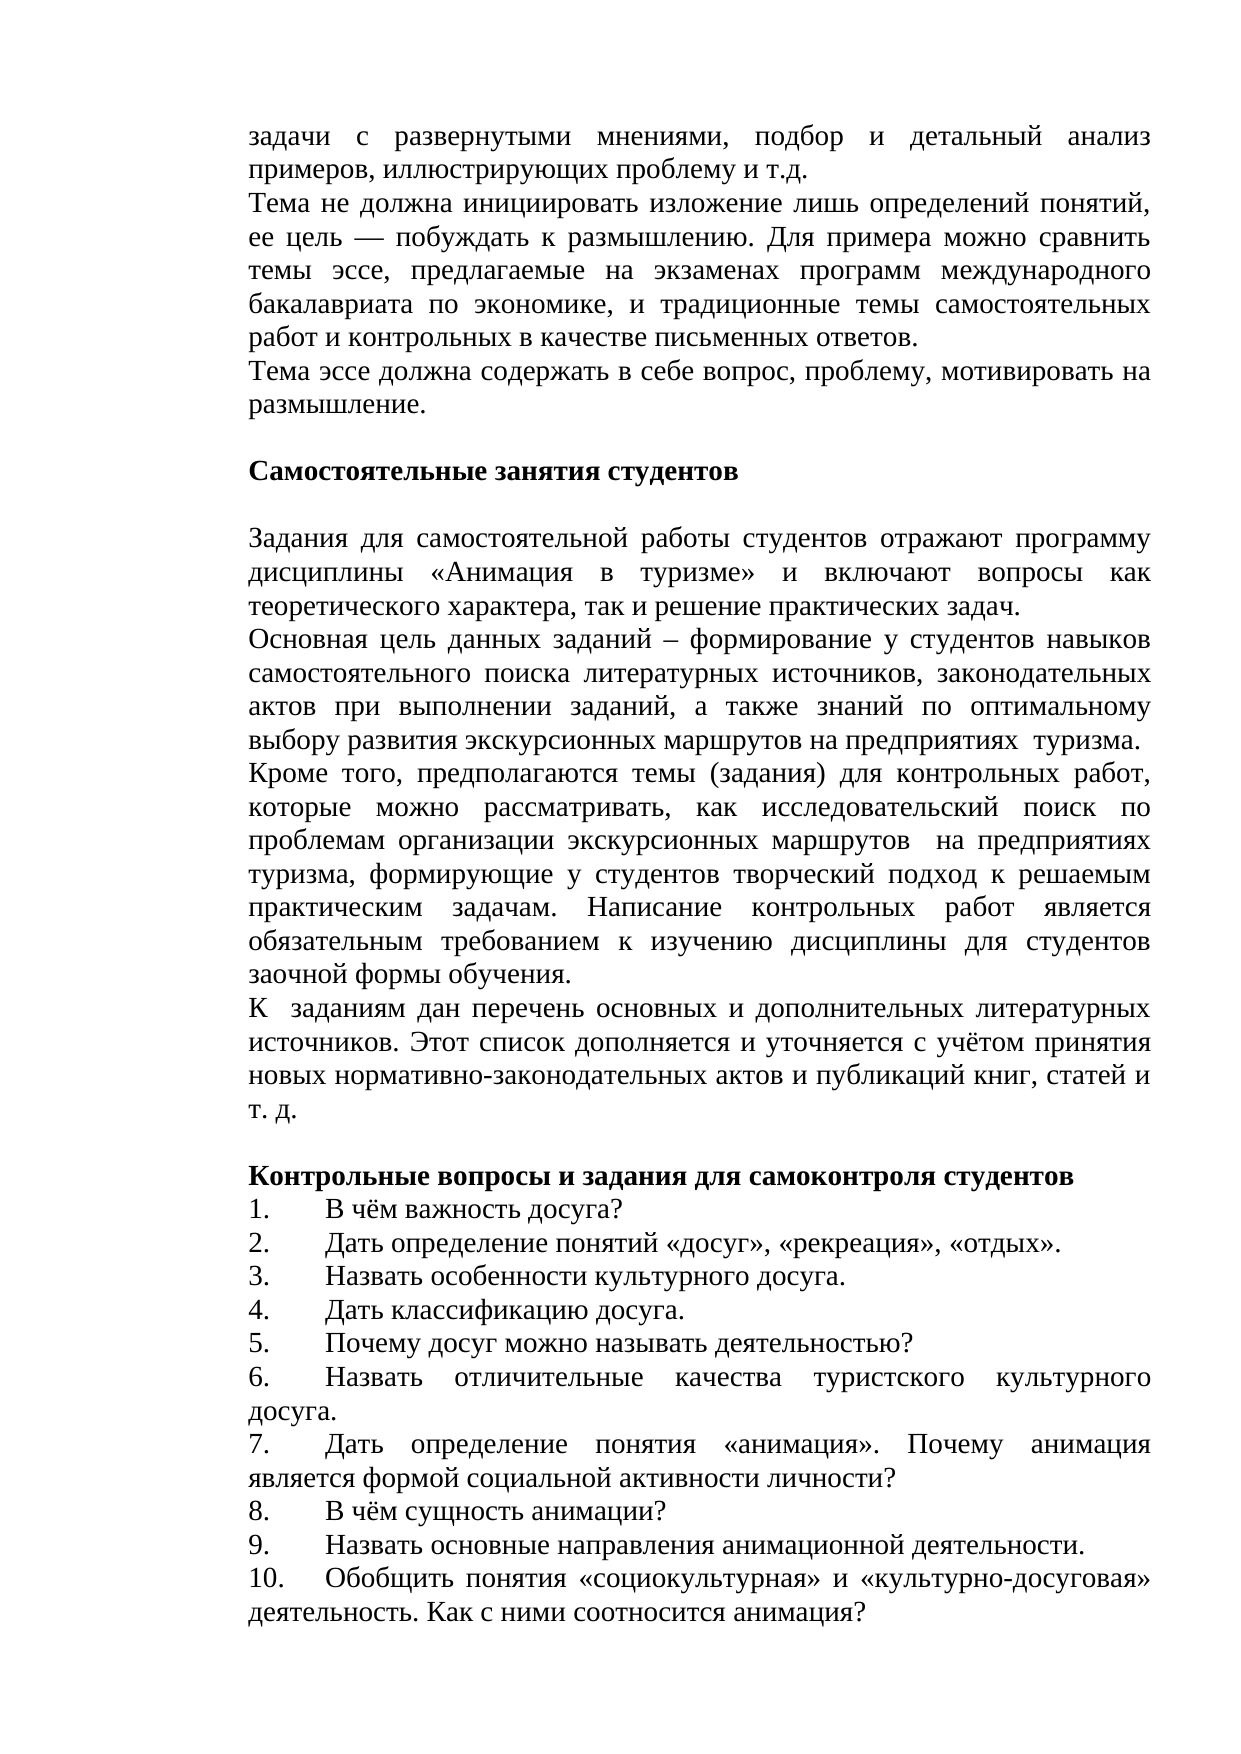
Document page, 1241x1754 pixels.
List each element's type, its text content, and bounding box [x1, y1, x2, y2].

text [248, 118, 1152, 185]
text 3. Назвать особенности культурного досуга. [248, 1258, 1152, 1292]
text Основная цель данных заданий – формирование у студентов навыков самостоятельного поиска литературных источников, законодательных актов при выполнении заданий, а также знаний по оптимальному выбору развития экскурсионных маршрутов на предприятиях туризма. [248, 621, 1152, 755]
text 6. Назвать отличительные качества туристского культурного досуга. [248, 1359, 1152, 1426]
text 8. В чём сущность анимации? [248, 1493, 1152, 1527]
text 5. Почему досуг можно называть деятельностью? [248, 1326, 1152, 1359]
text Контрольные вопросы и задания для самоконтроля студентов [248, 1158, 1152, 1191]
text Тема эссе должна содержать в себе вопрос, проблему, мотивировать на размышление. [248, 353, 1152, 420]
text Кроме того, предполагаются темы (задания) для контрольных работ, которые можно рассматривать, как исследовательский поиск по проблемам организации экскурсионных маршрутов на предприятиях туризма, формирующие у студентов творческий подход к решаемым практическим задачам. Написание контрольных работ является обязательным требованием к изучению дисциплины для студентов заочной формы обучения. [248, 755, 1152, 990]
text 7. Дать определение понятия «анимация». Почему анимация является формой социальной активности личности? [248, 1426, 1152, 1493]
text Тема не должна инициировать изложение лишь определений понятий, ее цель — побуждать к размышлению. Для примера можно сравнить темы эссе, предлагаемые на экзаменах программ международного бакалавриата по экономике, и традиционные темы самостоятельных работ и контрольных в качестве письменных ответов. [248, 185, 1152, 353]
text 9. Назвать основные направления анимационной деятельности. [248, 1527, 1152, 1560]
text 1. В чём важность досуга? [248, 1191, 1152, 1225]
text Самостоятельные занятия студентов [248, 453, 1152, 487]
text 4. Дать классификацию досуга. [248, 1292, 1152, 1326]
text 10. Обобщить понятия «социокультурная» и «культурно-досуговая» деятельность. Как с ними соотносится анимация? [248, 1560, 1152, 1627]
text 2. Дать определение понятий «досуг», «рекреация», «отдых». [248, 1225, 1152, 1258]
text К заданиям дан перечень основных и дополнительных литературных источников. Этот список дополняется и уточняется с учётом принятия новых нормативно-законодательных актов и публикаций книг, статей и т. д. [248, 990, 1152, 1124]
text Задания для самостоятельной работы студентов отражают программу дисциплины «Анимация в туризме» и включают вопросы как теоретического характера, так и решение практических задач. [248, 521, 1152, 621]
